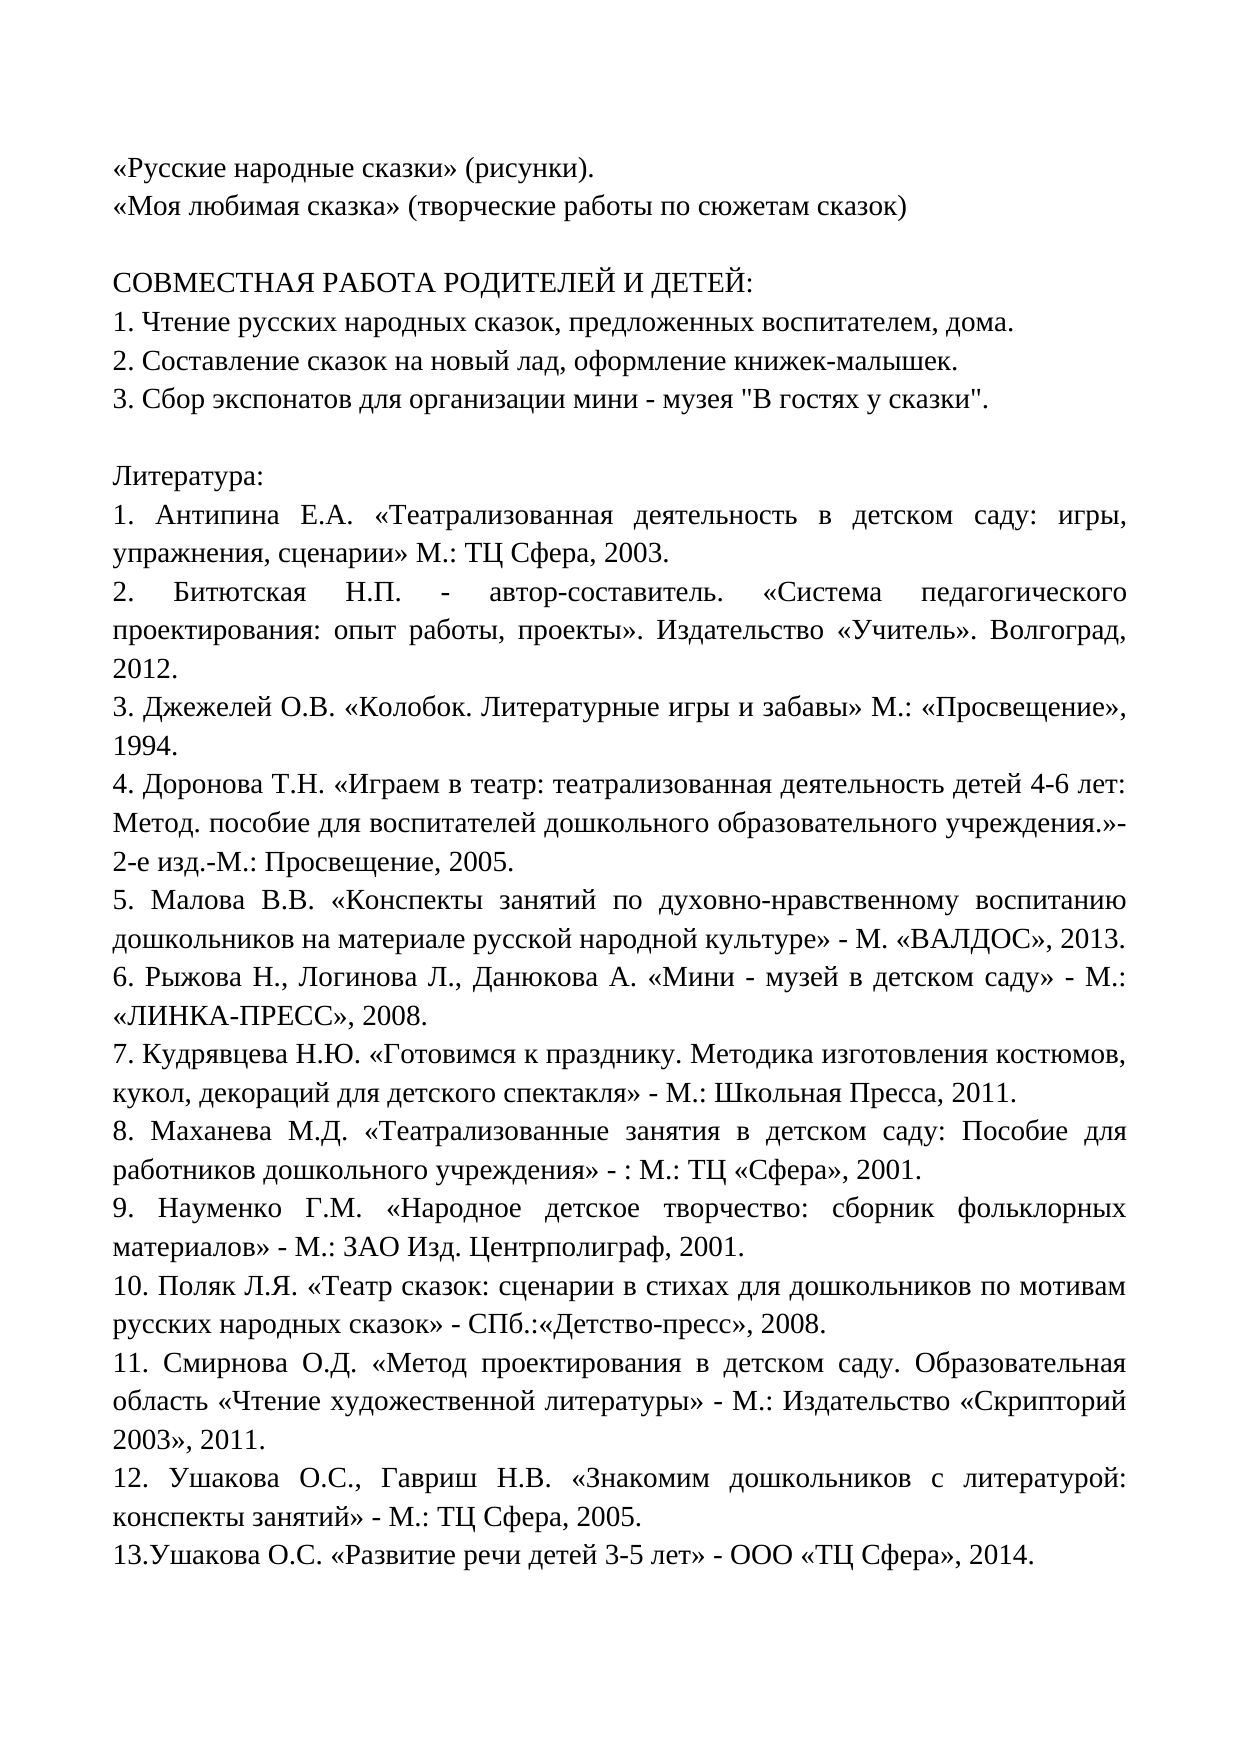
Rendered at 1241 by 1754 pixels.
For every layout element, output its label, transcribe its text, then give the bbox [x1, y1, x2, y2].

text 3. Джежелей О.В. «Колобок. Литературные игры и забавы» М.: «Просвещение», 1994. [112, 689, 1128, 762]
text 5. Малова В.В. «Конспекты занятий по духовно-нравственному воспитанию дошкольников на материале русской народной культуре» - М. «ВАЛДОС», 2013. [112, 882, 1128, 954]
text 4. Доронова Т.Н. «Играем в театр: театрализованная деятельность детей 4-6 лет: Метод. пособие для воспитателей дошкольного образовательного учреждения.»-2-е изд.-М.: Просвещение, 2005. [112, 767, 1128, 877]
text 10. Поляк Л.Я. «Театр сказок: сценарии в стихах для дошкольников по мотивам русских народных сказок» - СПб.:«Детство-пресс», 2008. [112, 1268, 1128, 1340]
text «Русские народные сказки» (рисунки). [112, 150, 1128, 183]
text 1. Чтение русских народных сказок, предложенных воспитателем, дома. [112, 304, 1128, 338]
text «Моя любимая сказка» (творческие работы по сюжетам сказок) [112, 188, 1128, 222]
text 2. Битютская Н.П. - автор-составитель. «Система педагогического проектирования: опыт работы, проекты». Издательство «Учитель». Волгоград, 2012. [112, 574, 1128, 684]
text 1. Антипина Е.А. «Театрализованная деятельность в детском саду: игры, упражнения, сценарии» М.: ТЦ Сфера, 2003. [112, 497, 1128, 569]
text 8. Маханева М.Д. «Театрализованные занятия в детском саду: Пособие для работников дошкольного учреждения» - : М.: ТЦ «Сфера», 2001. [112, 1113, 1128, 1186]
text 9. Науменко Г.М. «Народное детское творчество: сборник фольклорных материалов» - М.: ЗАО Изд. Центрполиграф, 2001. [112, 1191, 1128, 1263]
text 7. Кудрявцева Н.Ю. «Готовимся к празднику. Методика изготовления костюмов, кукол, декораций для детского спектакля» - М.: Школьная Пресса, 2011. [112, 1036, 1128, 1108]
text 3. Сбор экспонатов для организации мини - музея "В гостях у сказки". [112, 381, 1128, 415]
text 11. Смирнова О.Д. «Метод проектирования в детском саду. Образовательная область «Чтение художественной литературы» - М.: Издательство «Скрипторий 2003», 2011. [112, 1345, 1128, 1455]
text 6. Рыжова Н., Логинова Л., Данюкова А. «Мини - музей в детском саду» - М.: «ЛИНКА-ПРЕСС», 2008. [112, 959, 1128, 1031]
text 13.Ушакова О.С. «Развитие речи детей 3-5 лет» - ООО «ТЦ Сфера», 2014. [112, 1537, 1128, 1571]
text Литература: [112, 458, 1128, 492]
text 12. Ушакова О.С., Гавриш Н.В. «Знакомим дошкольников с литературой: конспекты занятий» - М.: ТЦ Сфера, 2005. [112, 1460, 1128, 1532]
text 2. Составление сказок на новый лад, оформление книжек-малышек. [112, 343, 1128, 376]
text СОВМЕСТНАЯ РАБОТА РОДИТЕЛЕЙ И ДЕТЕЙ: [112, 266, 1128, 299]
